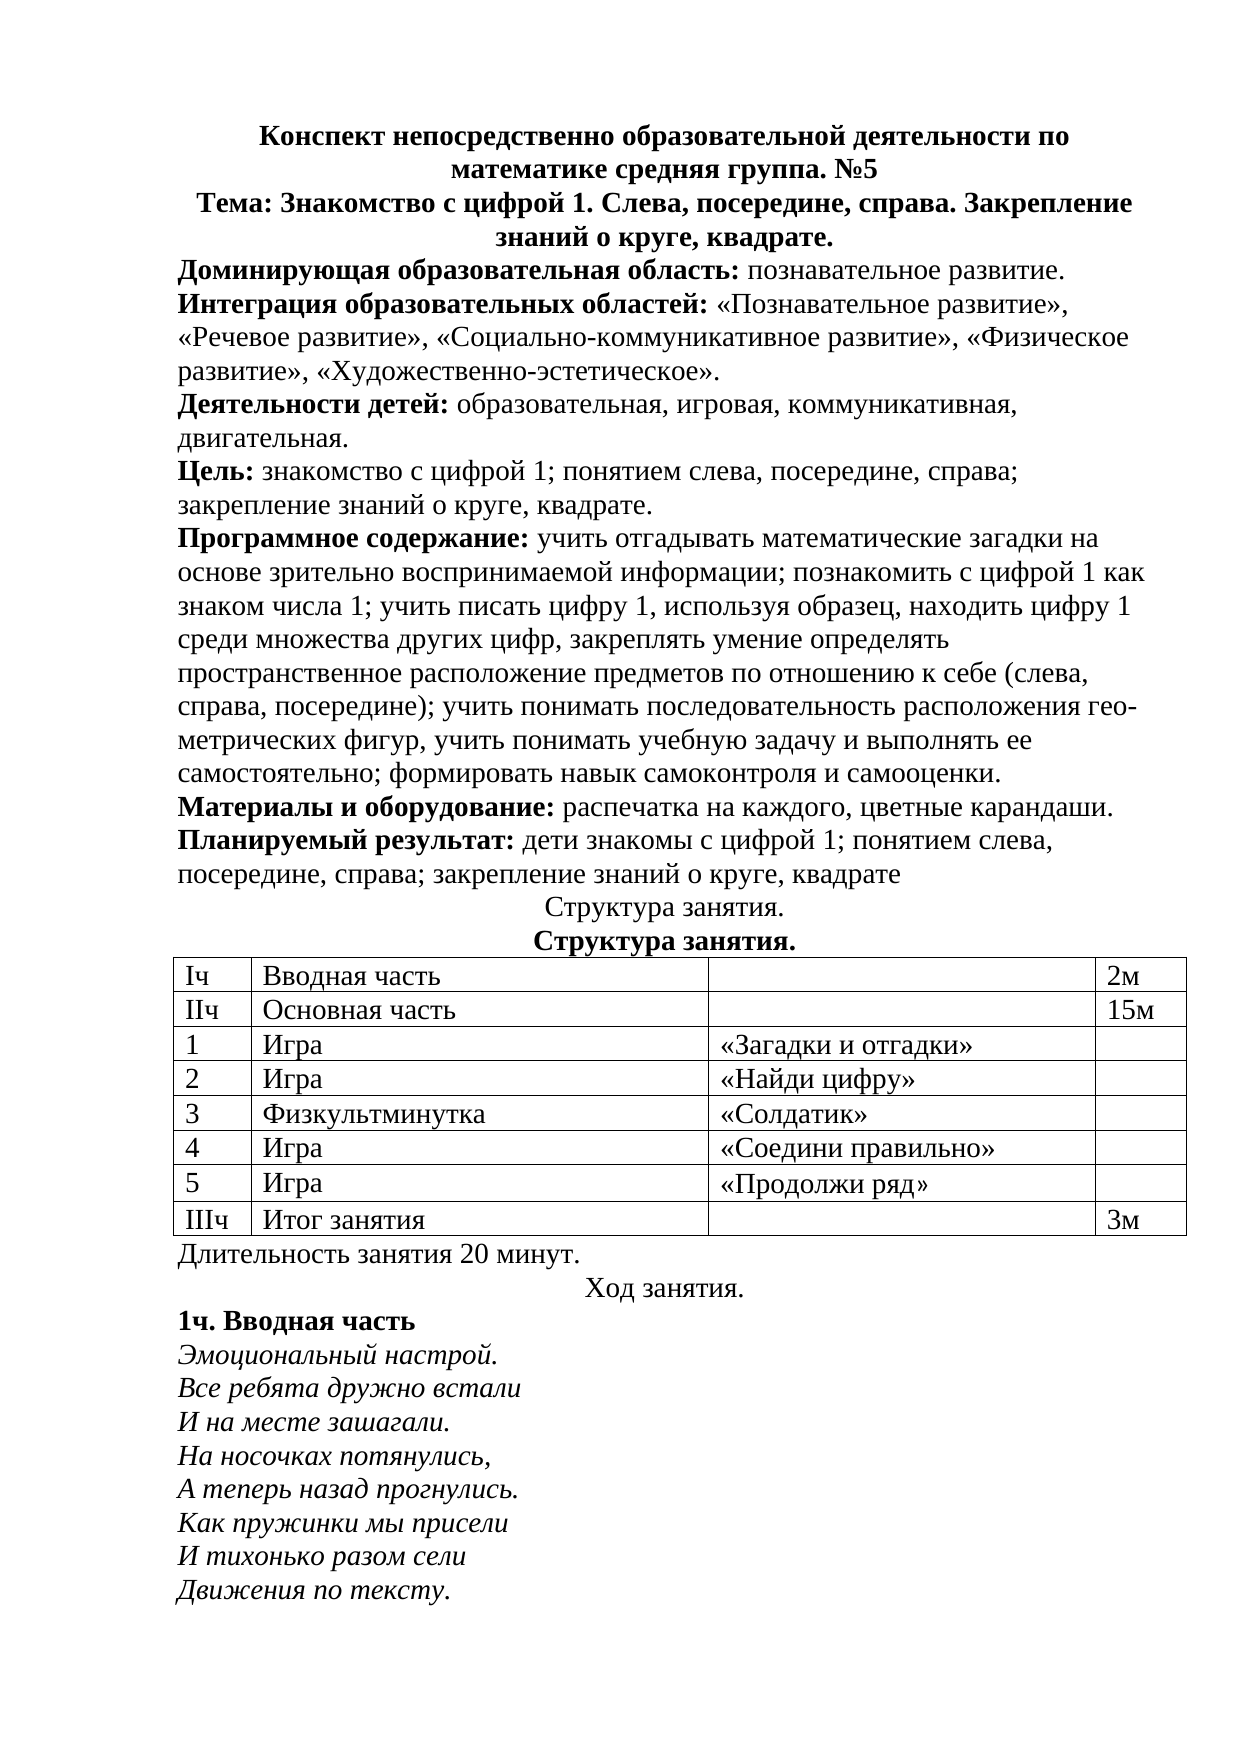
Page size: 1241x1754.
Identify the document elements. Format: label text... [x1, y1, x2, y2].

table_header 2м [1096, 958, 1186, 991]
table_cell [709, 1202, 1095, 1235]
table_header Вводная часть [252, 958, 708, 991]
table_cell [1096, 1165, 1186, 1201]
text Структура занятия. [177, 923, 1152, 957]
table_cell Итог занятия [252, 1202, 708, 1235]
text И тихонько разом сели [177, 1538, 1152, 1572]
table_cell 2 [174, 1061, 251, 1095]
table_cell 15м [1096, 992, 1186, 1026]
table_cell [1096, 1096, 1186, 1129]
table_cell Игра [252, 1061, 708, 1095]
text Программное содержание: учить отгадывать математические загадки на [177, 521, 1152, 554]
table_cell Игра [252, 1131, 708, 1164]
text А теперь назад прогнулись. [177, 1471, 1152, 1505]
text основе зрительно воспринимаемой информации; познакомить с цифрой 1 как знаком числа 1; учить писать цифру 1, используя образец, находить цифру 1 [177, 554, 1152, 621]
table_cell 3м [1096, 1202, 1186, 1235]
text Все ребята дружно встали [177, 1371, 1152, 1404]
table_cell «Загадки и отгадки» [709, 1027, 1095, 1060]
table_header Iч [174, 958, 251, 991]
table_cell [1096, 1131, 1186, 1164]
table_cell Физкультминутка [252, 1096, 708, 1129]
table_cell [1096, 1027, 1186, 1060]
text развитие», «Художественно-эстетическое». [177, 353, 1152, 386]
text Конспект непосредственно образовательной деятельности по математике средняя группа. №5 [177, 118, 1152, 185]
text И на месте зашагали. [177, 1404, 1152, 1438]
table_cell Игра [252, 1165, 708, 1201]
text На носочках потянулись, [177, 1438, 1152, 1471]
text Длительность занятия 20 минут. [177, 1236, 1152, 1270]
text Ход занятия. [177, 1270, 1152, 1303]
text Движения по тексту. [177, 1572, 1152, 1605]
text Тема: Знакомство с цифрой 1. Слева, посередине, справа. Закрепление знаний о круге, квадрате. [177, 185, 1152, 252]
table_cell 4 [174, 1131, 251, 1164]
table_header [709, 958, 1095, 991]
text Структура занятия. [177, 889, 1152, 923]
text среди множества других цифр, закреплять умение определять пространственное расположение предметов по отношению к себе (слева, справа, посередине); учить понимать последовательность расположения гео- метрических фигур, учить понимать учебную задачу и выполнять ее самостоятельно; формировать навык самоконтроля и самооценки. [177, 621, 1152, 789]
table_cell [1096, 1061, 1186, 1095]
text Деятельности детей: образовательная, игровая, коммуникативная, двигательная. [177, 386, 1152, 453]
text Цель: знакомство с цифрой 1; понятием слева, посередине, справа; закрепление знаний о круге, квадрате. [177, 453, 1152, 521]
text Доминирующая образовательная область: познавательное развитие. Интеграция образовательных областей: «Познавательное развитие», «Речевое развитие», «Социально-коммуникативное развитие», «Физическое [177, 252, 1152, 353]
table_cell IIIч [174, 1202, 251, 1235]
table_cell «Солдатик» [709, 1096, 1095, 1129]
text Эмоциональный настрой. [177, 1337, 1152, 1371]
table_cell «Продолжи ряд» [709, 1165, 1095, 1201]
table_cell 3 [174, 1096, 251, 1129]
text Как пружинки мы присели [177, 1505, 1152, 1538]
text Материалы и оборудование: распечатка на каждого, цветные карандаши. Планируемый результат: дети знакомы с цифрой 1; понятием слева, посередине, справа; закрепление знаний о круге, квадрате [177, 789, 1152, 889]
table_cell Основная часть [252, 992, 708, 1026]
text 1ч. Вводная часть [177, 1303, 1152, 1337]
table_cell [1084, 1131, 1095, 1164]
table_cell 5 [174, 1165, 251, 1201]
table_cell IIч [174, 992, 251, 1026]
table_cell Игра [252, 1027, 708, 1060]
table_cell [709, 992, 1095, 1026]
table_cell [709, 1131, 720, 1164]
table_cell 1 [174, 1027, 251, 1060]
